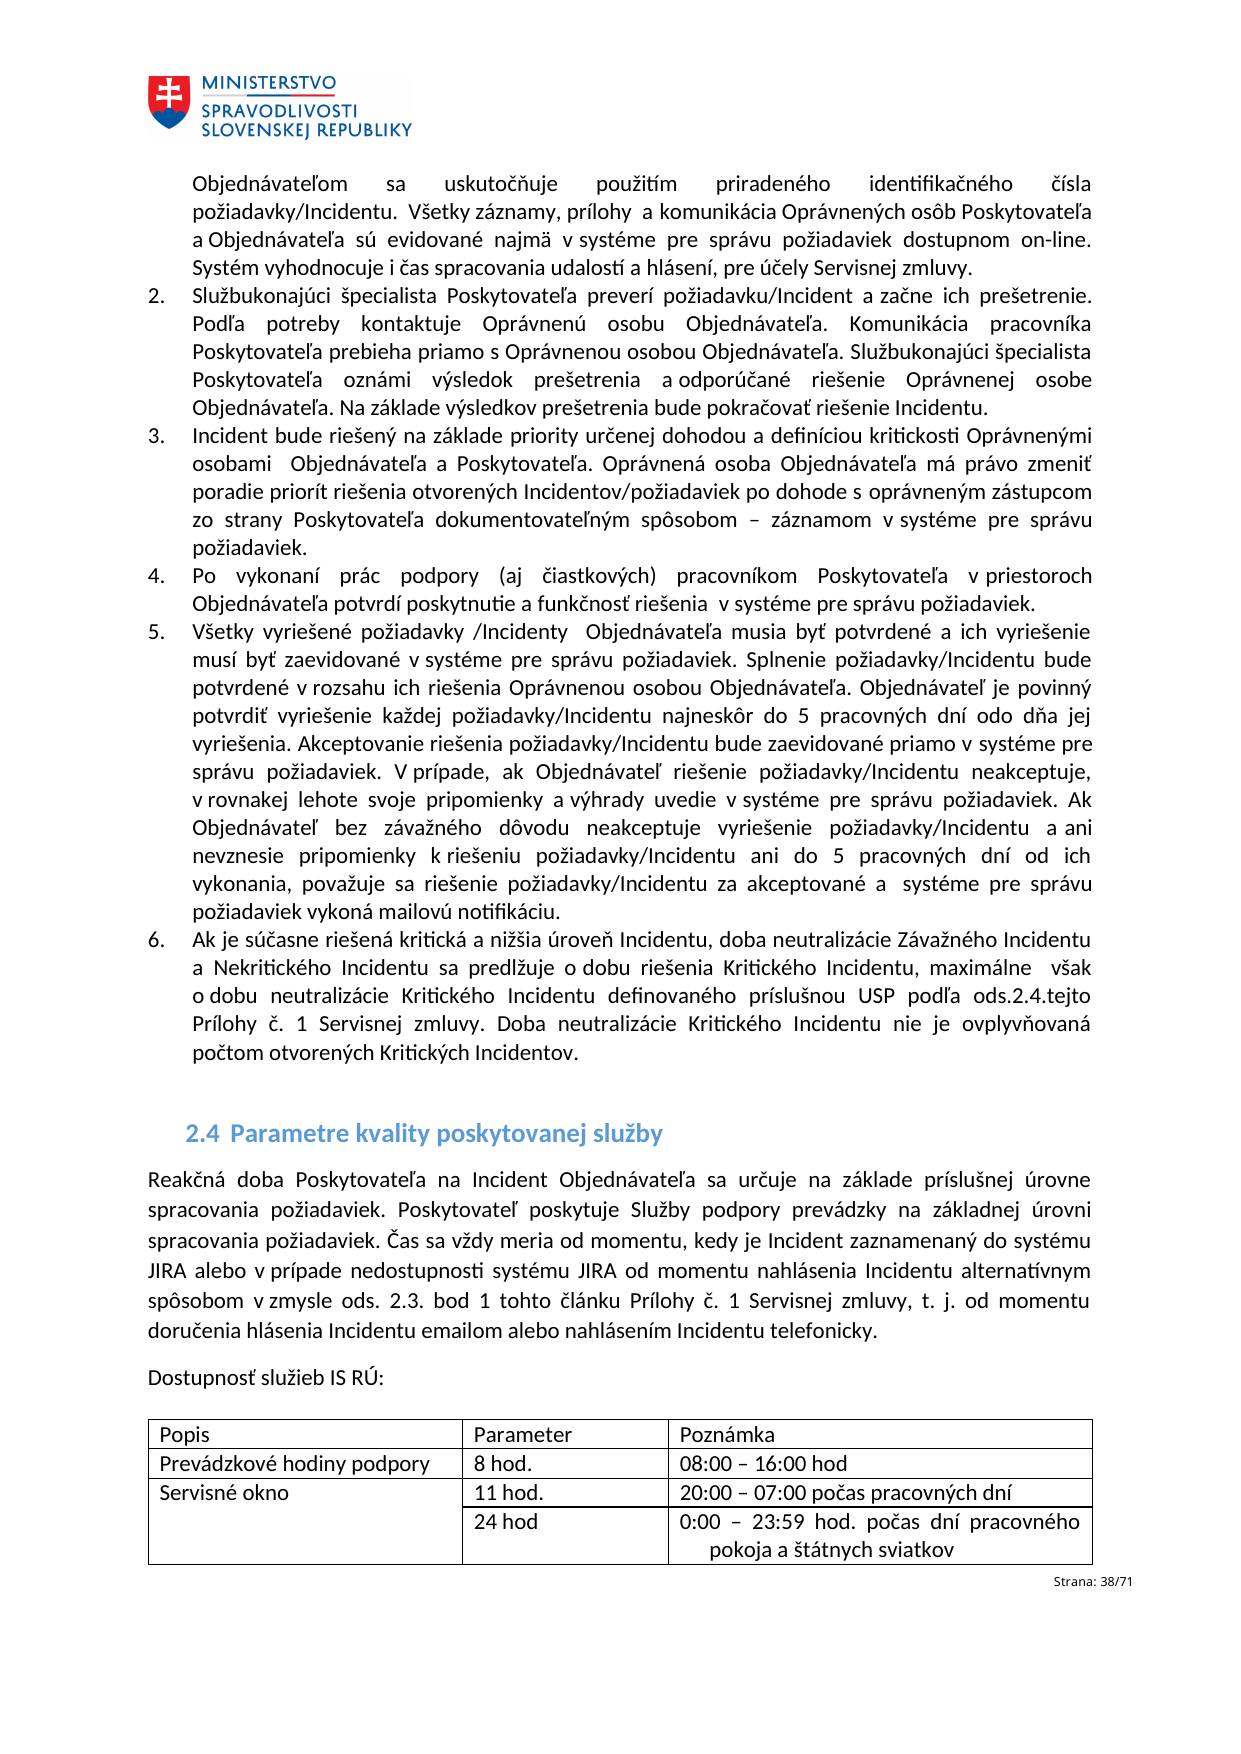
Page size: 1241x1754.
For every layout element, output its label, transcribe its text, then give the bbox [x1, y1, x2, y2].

table_cell 24 hod [463, 1508, 668, 1563]
text Reakčná doba Poskytovateľa na Incident Objednávateľa sa určuje na základe príslušnej úrovne spracovania požiadaviek. Poskytovateľ poskytuje Služby podpory prevádzky na základnej úrovni spracovania požiadaviek. Čas sa vždy meria od momentu, kedy je Incident zaznamenaný do systému JIRA alebo v prípade nedostupnosti systému JIRA od momentu nahlásenia Incidentu alternatívnym spôsobom v zmysle ods. 2.3. bod 1 tohto článku Prílohy č. 1 Servisnej zmluvy, t. j. od momentu doručenia hlásenia Incidentu emailom alebo nahlásením Incidentu telefonicky. [148, 1165, 1093, 1344]
picture [147, 73, 413, 141]
table_cell 11 hod. [463, 1479, 668, 1506]
list Všetky vyriešené požiadavky /Incidenty Objednávateľa musia byť potvrdené a ich vyriešenie musí byť zaevidované v systéme pre správu požiadaviek. Splnenie požiadavky/Incidentu bude potvrdené v rozsahu ich riešenia Oprávnenou osobou Objednávateľa. Objednávateľ je povinný potvrdiť vyriešenie každej požiadavky/Incidentu najneskôr do 5 pracovných dní odo dňa jej vyriešenia. Akceptovanie riešenia požiadavky/Incidentu bude zaevidované priamo v systéme pre správu požiadaviek. V prípade, ak Objednávateľ riešenie požiadavky/Incidentu neakceptuje, v rovnakej lehote svoje pripomienky a výhrady uvedie v systéme pre správu požiadaviek. Ak Objednávateľ bez závažného dôvodu neakceptuje vyriešenie požiadavky/Incidentu a ani nevznesie pripomienky k riešeniu požiadavky/Incidentu ani do 5 pracovných dní od ich vykonania, považuje sa riešenie požiadavky/Incidentu za akceptované a systéme pre správu požiadaviek vykoná mailovú notifikáciu. [148, 617, 1093, 926]
table_cell 0:00 – 23:59 hod. počas dní pracovného pokoja a štátnych sviatkov [669, 1508, 1092, 1563]
table_cell Prevádzkové hodiny podpory [149, 1449, 462, 1477]
subtitle Parametre kvality poskytovanej služby [185, 1116, 1093, 1149]
list Službukonajúci špecialista Poskytovateľa preverí požiadavku/Incident a začne ich prešetrenie. Podľa potreby kontaktuje Oprávnenú osobu Objednávateľa. Komunikácia pracovníka Poskytovateľa prebieha priamo s Oprávnenou osobou Objednávateľa. Službukonajúci špecialista Poskytovateľa oznámi výsledok prešetrenia a odporúčané riešenie Oprávnenej osobe Objednávateľa. Na základe výsledkov prešetrenia bude pokračovať riešenie Incidentu. [148, 281, 1093, 421]
table_cell 20:00 – 07:00 počas pracovných dní [669, 1479, 1092, 1506]
list Ak je súčasne riešená kritická a nižšia úroveň Incidentu, doba neutralizácie Závažného Incidentu a Nekritického Incidentu sa predlžuje o dobu riešenia Kritického Incidentu, maximálne však o dobu neutralizácie Kritického Incidentu definovaného príslušnou USP podľa ods.2.4.tejto Prílohy č. 1 Servisnej zmluvy. Doba neutralizácie Kritického Incidentu nie je ovplyvňovaná počtom otvorených Kritických Incidentov. [148, 926, 1093, 1066]
table_header Popis [149, 1420, 462, 1448]
table_header Parameter [463, 1420, 668, 1448]
table_cell 8 hod. [463, 1449, 668, 1477]
table_cell 08:00 – 16:00 hod [669, 1449, 1092, 1477]
list Po vykonaní prác podpory (aj čiastkových) pracovníkom Poskytovateľa v priestoroch Objednávateľa potvrdí poskytnutie a funkčnosť riešenia v systéme pre správu požiadaviek. [148, 561, 1093, 617]
table_header Poznámka [669, 1420, 1092, 1448]
text Dostupnosť služieb IS RÚ: [148, 1363, 1093, 1391]
list Incident bude riešený na základe priority určenej dohodou a definíciou kritickosti Oprávnenými osobami Objednávateľa a Poskytovateľa. Oprávnená osoba Objednávateľa má právo zmeniť poradie priorít riešenia otvorených Incidentov/požiadaviek po dohode s oprávneným zástupcom zo strany Poskytovateľa dokumentovateľným spôsobom – záznamom v systéme pre správu požiadaviek. [148, 421, 1093, 561]
table_cell Servisné okno [149, 1479, 462, 1563]
